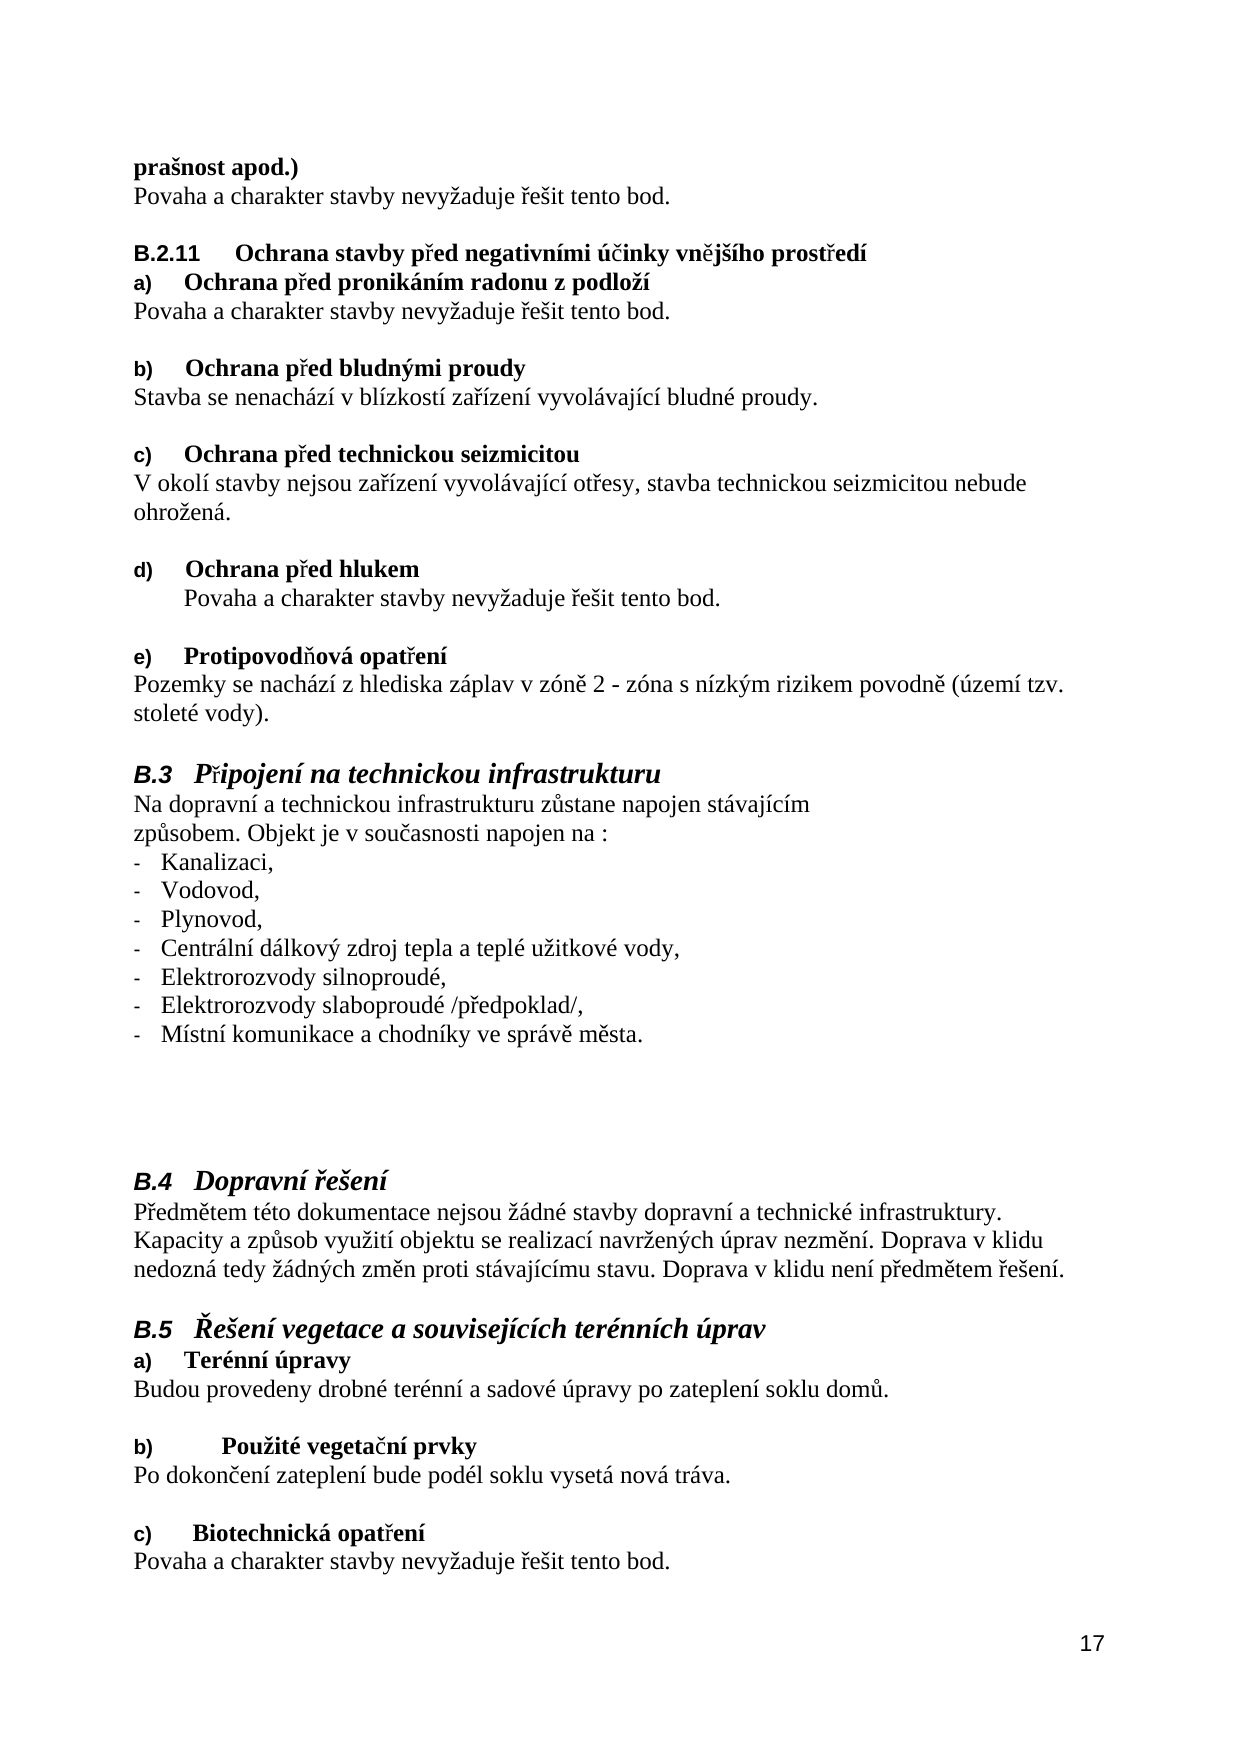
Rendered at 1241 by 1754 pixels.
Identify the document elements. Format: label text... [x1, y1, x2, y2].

subtitle Ochrana před pronikáním radonu z podloží [133, 267, 1105, 296]
subtitle Ochrana před technickou seizmicitou [133, 439, 1105, 468]
subtitle Ochrana před hlukem [133, 554, 1105, 583]
subtitle Dopravní řešení [133, 1163, 1105, 1197]
list Vodovod, [133, 876, 1105, 904]
text Povaha a charakter stavby nevyžaduje řešit tento bod. [133, 296, 1105, 324]
list Centrální dálkový zdroj tepla a teplé užitkové vody, [133, 933, 1105, 962]
list Plynovod, [133, 904, 1105, 933]
text Předmětem této dokumentace nejsou žádné stavby dopravní a technické infrastruktury. Kapacity a způsob využití objektu se realizací navržených úprav nezmění. Doprava v klidu nedozná tedy žádných změn proti stávajícímu stavu. Doprava v klidu není předmětem řešení. [133, 1197, 1092, 1283]
subtitle Řešení vegetace a souvisejících terénních úprav [133, 1312, 1105, 1345]
subtitle Použité vegetační prvky [133, 1431, 1105, 1460]
text V okolí stavby nejsou zařízení vyvolávající otřesy, stavba technickou seizmicitou nebude ohrožená. [133, 468, 1105, 526]
text Po dokončení zateplení bude podél soklu vysetá nová tráva. [133, 1460, 1105, 1489]
text Pozemky se nachází z hlediska záplav v zóně 2 - zóna s nízkým rizikem povodně (území tzv. stoleté vody). [133, 669, 1105, 727]
text Budou provedeny drobné terénní a sadové úpravy po zateplení soklu domů. [133, 1374, 1105, 1403]
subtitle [133, 152, 1055, 181]
list Elektrorozvody slaboproudé /předpoklad/, [133, 991, 1105, 1019]
subtitle Připojení na technickou infrastrukturu [133, 756, 1105, 789]
text Povaha a charakter stavby nevyžaduje řešit tento bod. [183, 583, 1105, 612]
list Elektrorozvody silnoproudé, [133, 962, 1105, 991]
text Stavba se nenachází v blízkostí zařízení vyvolávající bludné proudy. [133, 382, 1105, 411]
text Povaha a charakter stavby nevyžaduje řešit tento bod. [133, 1546, 1105, 1575]
subtitle Terénní úpravy [133, 1345, 1105, 1374]
list Kanalizaci, [133, 847, 1105, 876]
text Na dopravní a technickou infrastrukturu zůstane napojen stávajícím způsobem. Objekt je v současnosti napojen na : [133, 789, 880, 847]
subtitle Ochrana před bludnými proudy [133, 353, 1105, 382]
list Místní komunikace a chodníky ve správě města. [133, 1019, 1105, 1048]
subtitle Protipovodňová opatření [133, 641, 1105, 669]
subtitle Ochrana stavby před negativními účinky vnějšího prostředí [133, 238, 1105, 267]
text Povaha a charakter stavby nevyžaduje řešit tento bod. [133, 181, 1105, 209]
subtitle Biotechnická opatření [133, 1518, 1105, 1546]
